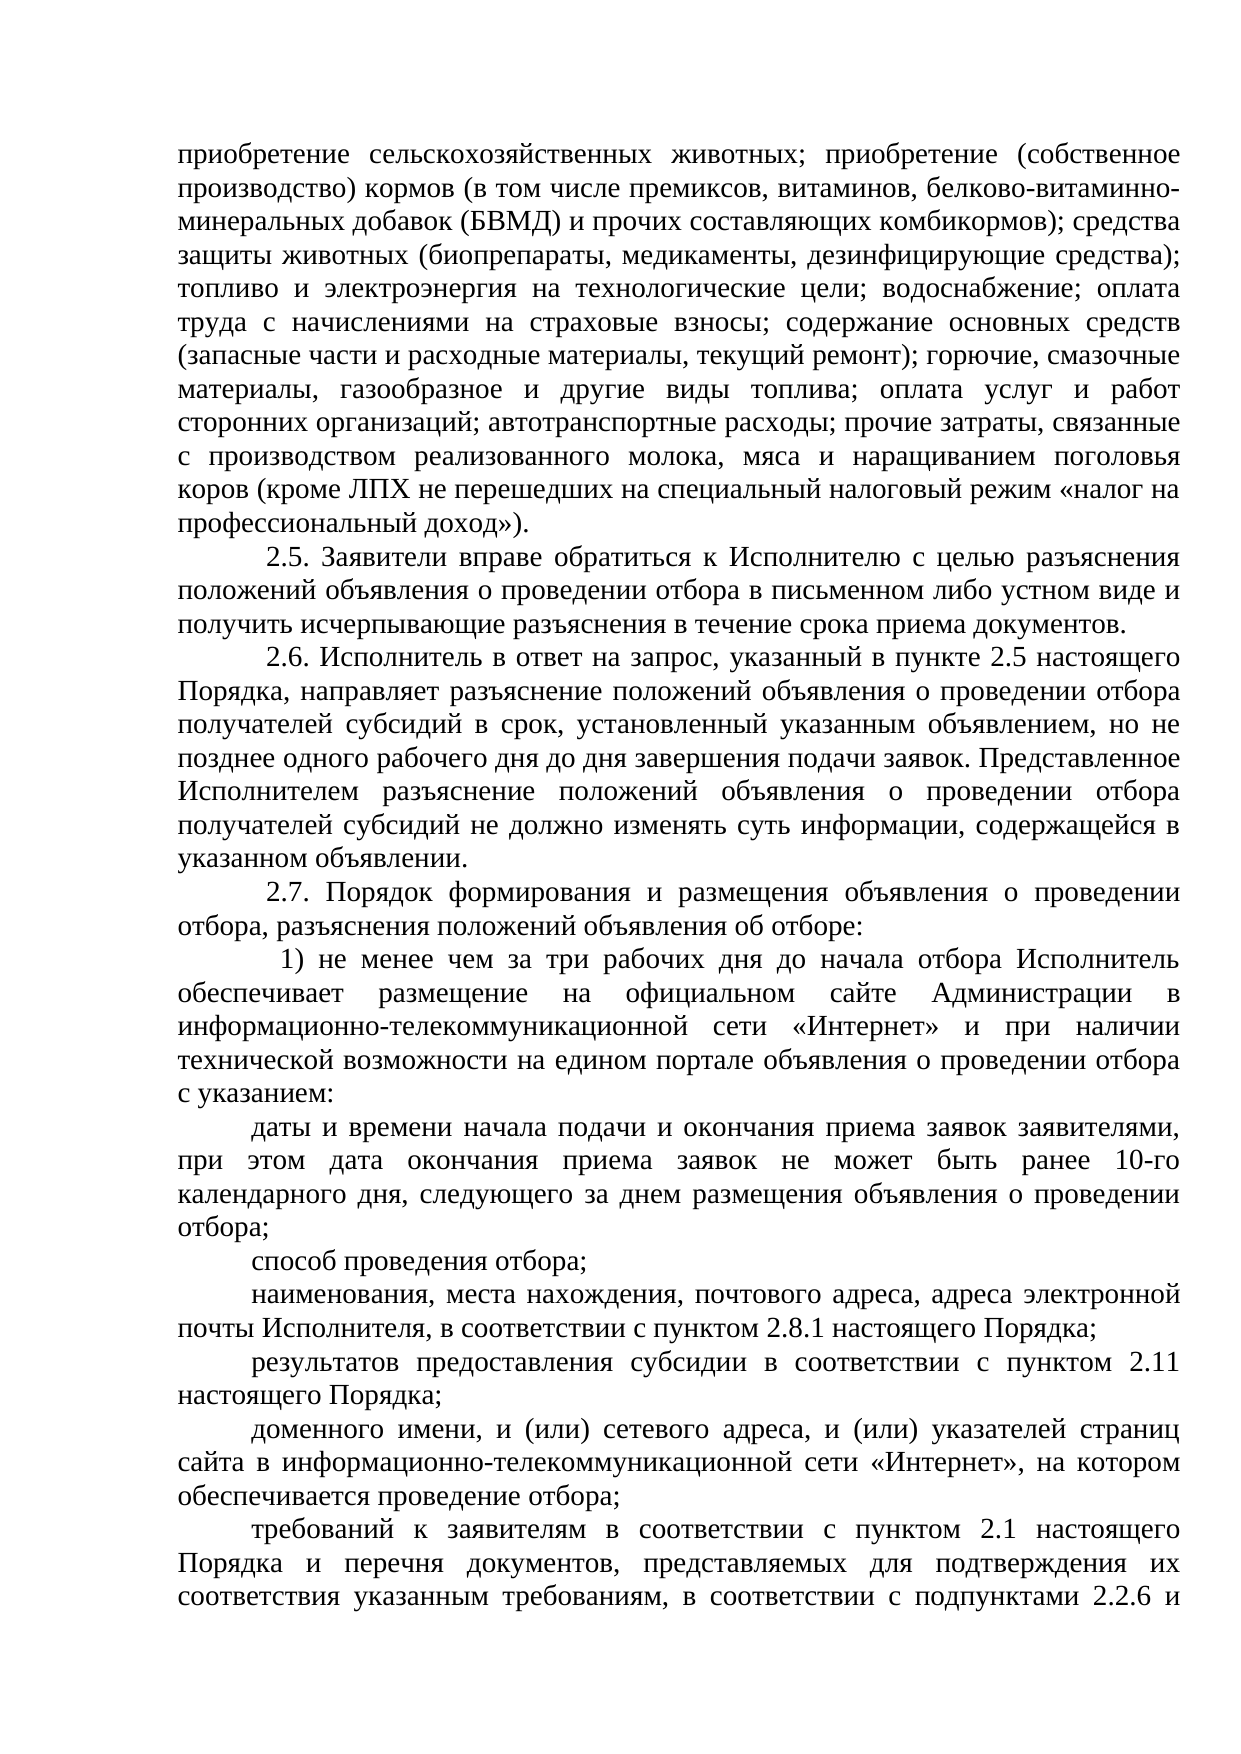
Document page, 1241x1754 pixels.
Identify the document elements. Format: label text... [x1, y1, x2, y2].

text результатов предоставления субсидии в соответствии с пунктом 2.11 настоящего Порядка; [177, 1344, 1181, 1411]
text 2.7. Порядок формирования и размещения объявления о проведении отбора, разъяснения положений объявления об отборе: [177, 874, 1181, 941]
text доменного имени, и (или) сетевого адреса, и (или) указателей страниц сайта в информационно-телекоммуникационной сети «Интернет», на котором обеспечивается проведение отбора; [177, 1411, 1181, 1511]
text 2.5. Заявители вправе обратиться к Исполнителю с целью разъяснения положений объявления о проведении отбора в письменном либо устном виде и получить исчерпывающие разъяснения в течение срока приема документов. [177, 539, 1181, 639]
text 2.6. Исполнитель в ответ на запрос, указанный в пункте 2.5 настоящего Порядка, направляет разъяснение положений объявления о проведении отбора получателей субсидий в срок, установленный указанным объявлением, но не позднее одного рабочего дня до дня завершения подачи заявок. Представленное Исполнителем разъяснение положений объявления о проведении отбора получателей субсидий не должно изменять суть информации, содержащейся в указанном объявлении. [177, 639, 1181, 874]
text наименования, места нахождения, почтового адреса, адреса электронной почты Исполнителя, в соответствии с пунктом 2.8.1 настоящего Порядка; [177, 1277, 1181, 1344]
text приобретение сельскохозяйственных животных; приобретение (собственное производство) кормов (в том числе премиксов, витаминов, белково-витаминно-минеральных добавок (БВМД) и прочих составляющих комбикормов); средства защиты животных (биопрепараты, медикаменты, дезинфицирующие средства); топливо и электроэнергия на технологические цели; водоснабжение; оплата труда с начислениями на страховые взносы; содержание основных средств (запасные части и расходные материалы, текущий ремонт); горючие, смазочные материалы, газообразное и другие виды топлива; оплата услуг и работ сторонних организаций; автотранспортные расходы; прочие затраты, связанные с производством реализованного молока, мяса и наращиванием поголовья коров (кроме ЛПХ не перешедших на специальный налоговый режим «налог на профессиональный доход»). [177, 136, 1181, 539]
text даты и времени начала подачи и окончания приема заявок заявителями, при этом дата окончания приема заявок не может быть ранее 10-го календарного дня, следующего за днем размещения объявления о проведении отбора; [177, 1109, 1181, 1243]
text способ проведения отбора; [177, 1243, 1181, 1277]
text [177, 1511, 1181, 1612]
text 1) не менее чем за три рабочих дня до начала отбора Исполнитель обеспечивает размещение на официальном сайте Администрации в информационно-телекоммуникационной сети «Интернет» и при наличии технической возможности на едином портале объявления о проведении отбора с указанием: [177, 941, 1181, 1109]
